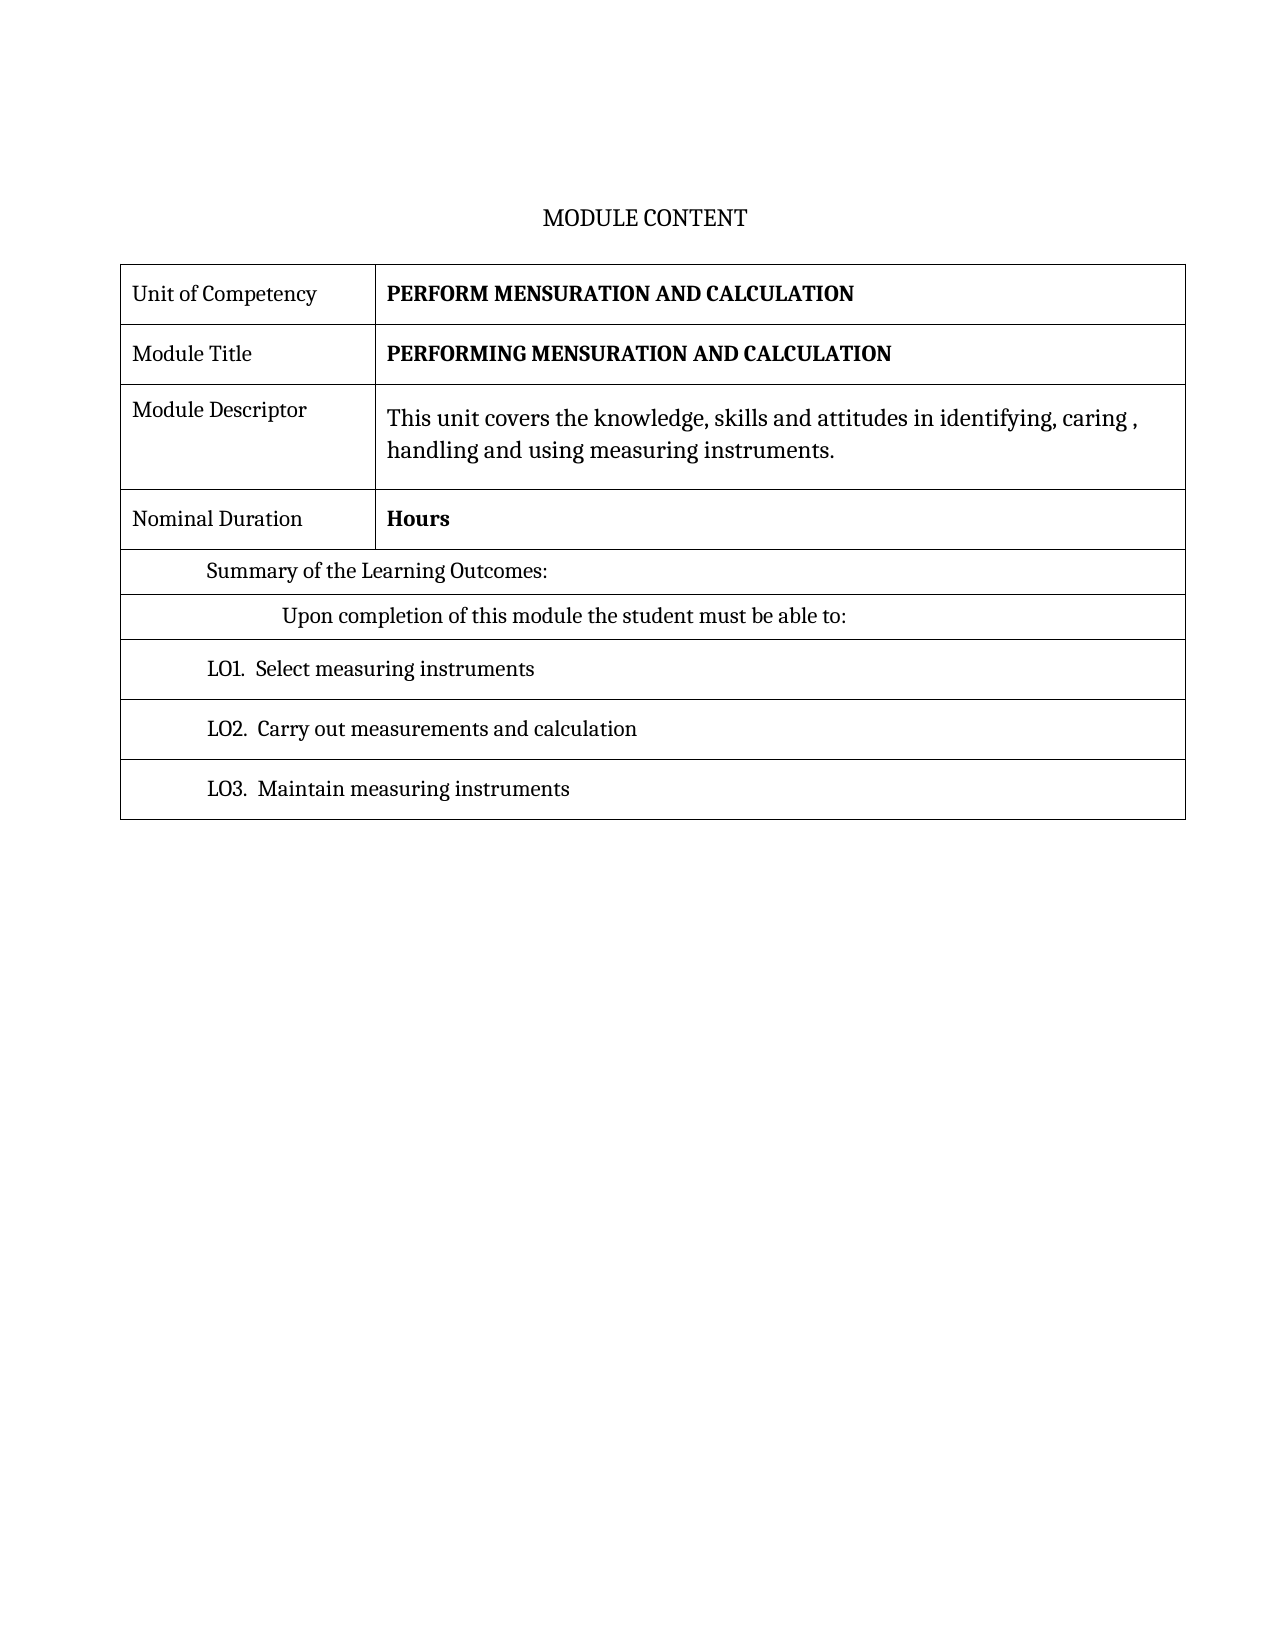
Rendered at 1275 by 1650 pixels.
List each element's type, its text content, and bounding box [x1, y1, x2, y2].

table_cell LO3. Maintain measuring instruments [121, 760, 1185, 818]
table_cell Module Title [121, 325, 375, 383]
table_cell This unit covers the knowledge, skills and attitudes in identifying, caring , handling and using measuring instruments. [376, 385, 1185, 488]
table_cell Hours [376, 490, 1185, 548]
table_cell Upon completion of this module the student must be able to: [121, 595, 1185, 638]
table_cell PERFORMING MENSURATION AND CALCULATION [376, 325, 1185, 383]
table_cell Nominal Duration [121, 490, 375, 548]
table_header Unit of Competency [121, 265, 375, 323]
table_cell LO1. Select measuring instruments [121, 640, 1185, 698]
table_cell Module Descriptor [121, 385, 375, 488]
text MODULE CONTENT [120, 204, 1170, 233]
table_cell LO2. Carry out measurements and calculation [121, 700, 1185, 758]
table_header PERFORM MENSURATION AND CALCULATION [376, 265, 1185, 323]
table_cell Summary of the Learning Outcomes: [121, 550, 1185, 593]
